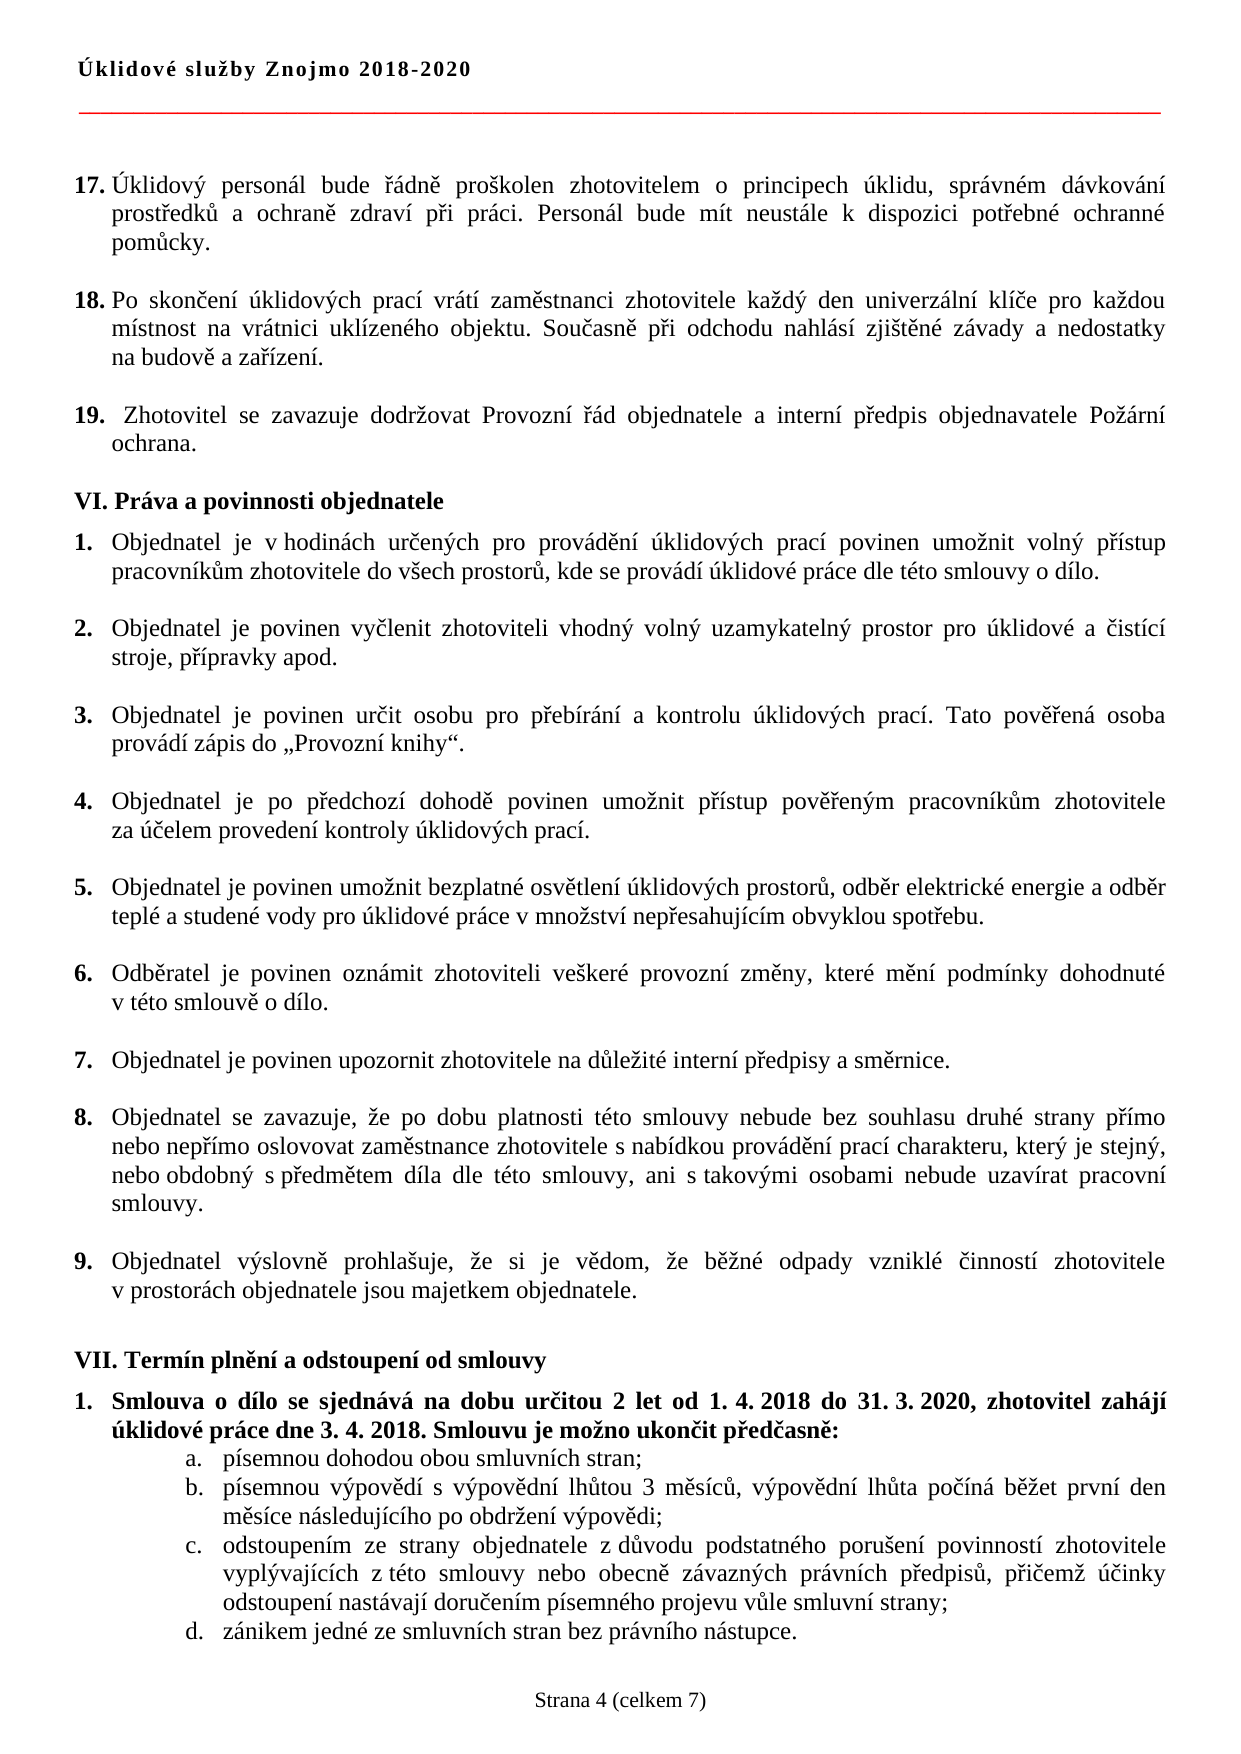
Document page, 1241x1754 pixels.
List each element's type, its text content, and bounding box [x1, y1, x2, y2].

list Objednatel je v hodinách určených pro provádění úklidových prací povinen umožnit volný přístup pracovníkům zhotovitele do všech prostorů, kde se provádí úklidové práce dle této smlouvy o dílo. [74, 527, 1167, 585]
text VI. Práva a povinnosti objednatele [74, 486, 1167, 515]
list Zhotovitel se zavazuje dodržovat Provozní řád objednatele a interní předpis objednavatele Požární ochrana. [74, 400, 1167, 457]
list odstoupením ze strany objednatele z důvodu podstatného porušení povinností zhotovitele vyplývajících z této smlouvy nebo obecně závazných právních předpisů, přičemž účinky odstoupení nastávají doručením písemného projevu vůle smluvní strany; [185, 1530, 1167, 1616]
list zánikem jedné ze smluvních stran bez právního nástupce. [185, 1616, 1167, 1645]
text VII. Termín plnění a odstoupení od smlouvy [74, 1345, 1167, 1373]
list Objednatel je povinen vyčlenit zhotoviteli vhodný volný uzamykatelný prostor pro úklidové a čistící stroje, přípravky apod. [74, 613, 1167, 671]
list Objednatel je povinen určit osobu pro přebírání a kontrolu úklidových prací. Tato pověřená osoba provádí zápis do „Provozní knihy“. [74, 700, 1167, 757]
list Objednatel výslovně prohlašuje, že si je vědom, že běžné odpady vzniklé činností zhotovitele v prostorách objednatele jsou majetkem objednatele. [74, 1246, 1167, 1303]
list Úklidový personál bude řádně proškolen zhotovitelem o principech úklidu, správném dávkování prostředků a ochraně zdraví při práci. Personál bude mít neustále k dispozici potřebné ochranné pomůcky. [74, 170, 1167, 256]
list písemnou výpovědí s výpovědní lhůtou 3 měsíců, výpovědní lhůta počíná běžet první den měsíce následujícího po obdržení výpovědi; [185, 1472, 1167, 1530]
list Objednatel se zavazuje, že po dobu platnosti této smlouvy nebude bez souhlasu druhé strany přímo nebo nepřímo oslovovat zaměstnance zhotovitele s nabídkou provádění prací charakteru, který je stejný, nebo obdobný s předmětem díla dle této smlouvy, ani s takovými osobami nebude uzavírat pracovní smlouvy. [74, 1102, 1167, 1217]
list Po skončení úklidových prací vrátí zaměstnanci zhotovitele každý den univerzální klíče pro každou místnost na vrátnici uklízeného objektu. Současně při odchodu nahlásí zjištěné závady a nedostatky na budově a zařízení. [74, 285, 1167, 371]
list Odběratel je povinen oznámit zhotoviteli veškeré provozní změny, které mění podmínky dohodnuté v této smlouvě o dílo. [74, 958, 1167, 1016]
list písemnou dohodou obou smluvních stran; [185, 1443, 1167, 1472]
list Objednatel je po předchozí dohodě povinen umožnit přístup pověřeným pracovníkům zhotovitele za účelem provedení kontroly úklidových prací. [74, 786, 1167, 843]
text 1. Smlouva o dílo se sjednává na dobu určitou 2 let od 1. 4. 2018 do 31. 3. 2020, zhotovitel zahájí úklidové práce dne 3. 4. 2018. Smlouvu je možno ukončit předčasně: [74, 1386, 1167, 1443]
list Objednatel je povinen upozornit zhotovitele na důležité interní předpisy a směrnice. [74, 1045, 1167, 1073]
list Objednatel je povinen umožnit bezplatné osvětlení úklidových prostorů, odběr elektrické energie a odběr teplé a studené vody pro úklidové práce v množství nepřesahujícím obvyklou spotřebu. [74, 872, 1167, 930]
